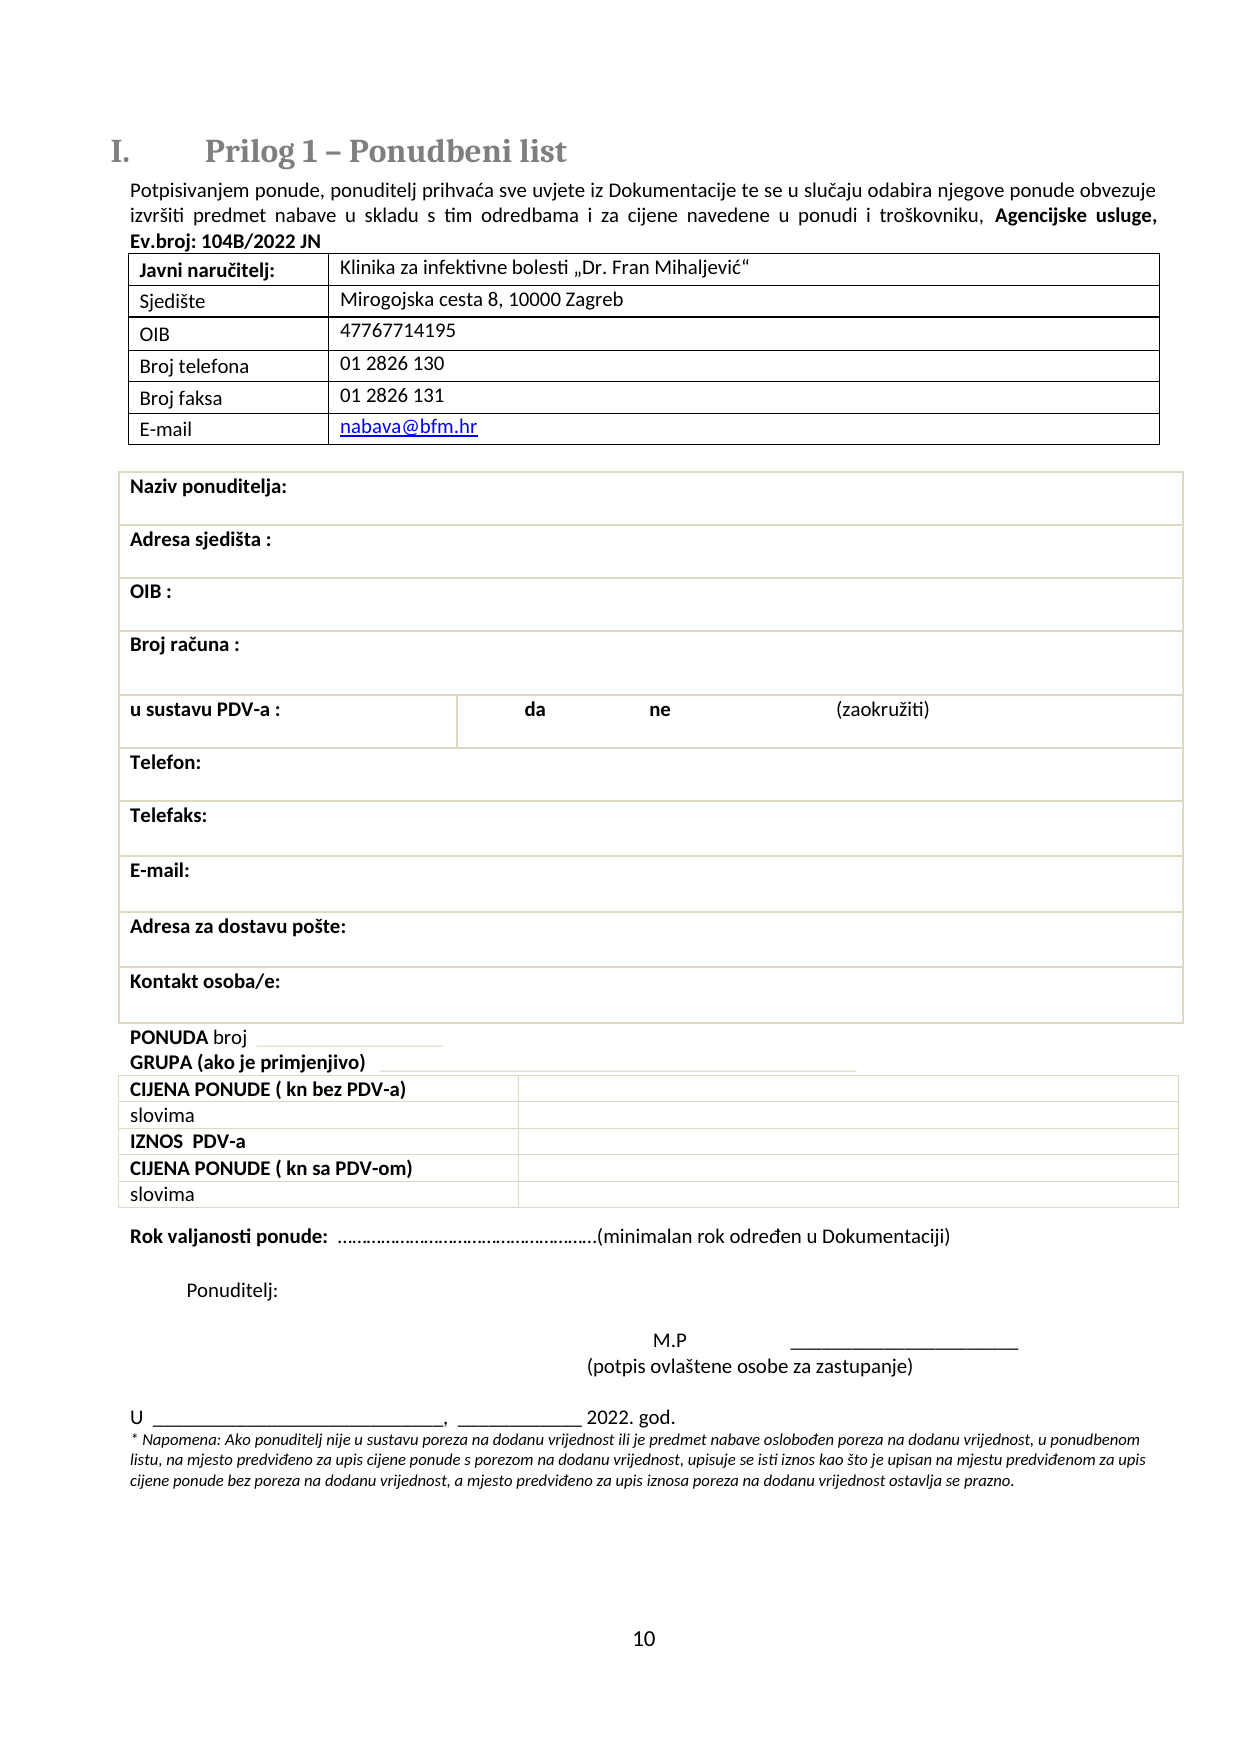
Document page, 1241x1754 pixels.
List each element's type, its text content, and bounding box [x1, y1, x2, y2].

table_cell Adresa za dostavu pošte: [120, 913, 1182, 966]
text Rok valjanosti ponude: ………………………………………………(minimalan rok određen u Dokumentaciji) [130, 1223, 1157, 1249]
text PONUDA broj __________________ [130, 1024, 1157, 1049]
table_cell Sjedište [129, 286, 328, 316]
table_cell nabava@bfm.hr [329, 414, 1159, 444]
table_cell 01 2826 130 [329, 351, 1159, 381]
text U ____________________________, ____________ 2022. god. [130, 1404, 1157, 1429]
text * Napomena: Ako ponuditelj nije u sustavu poreza na dodanu vrijednost ili je predmet nabave oslobođen poreza na dodanu vrijednost, u ponudbenom listu, na mjesto predviđeno za upis cijene ponude s porezom na dodanu vrijednost, upisuje se isti iznos kao što je upisan na mjestu predviđenom za upis cijene ponude bez poreza na dodanu vrijednost, a mjesto predviđeno za upis iznosa poreza na dodanu vrijednost ostavlja se prazno. [130, 1429, 1157, 1490]
text Ponuditelj: [130, 1277, 1157, 1302]
table_cell E-mail: [120, 857, 1182, 911]
table_cell [519, 1102, 1178, 1128]
table_cell Adresa sjedišta : [120, 526, 1182, 577]
table_cell da ne (zaokružiti) [458, 696, 1182, 747]
table_cell Broj računa : [120, 632, 1182, 694]
table_cell Telefaks: [120, 802, 1182, 855]
text Prilog 1 – Ponudbeni list [130, 133, 1157, 171]
text (potpis ovlaštene osobe za zastupanje) [130, 1353, 1157, 1378]
table_cell [519, 1182, 1178, 1207]
table_header Klinika za infektivne bolesti „Dr. Fran Mihaljević“ [329, 254, 1159, 285]
table_cell OIB [129, 318, 328, 349]
table_cell Mirogojska cesta 8, 10000 Zagreb [329, 286, 1159, 316]
table_cell Telefon: [120, 749, 1182, 800]
table_header Javni naručitelj: [129, 254, 328, 285]
table_cell slovima [119, 1102, 518, 1128]
table_cell 01 2826 131 [329, 382, 1159, 413]
text Potpisivanjem ponude, ponuditelj prihvaća sve uvjete iz Dokumentacije te se u slučaju odabira njegove ponude obvezuje izvršiti predmet nabave u skladu s tim odredbama i za cijene navedene u ponudi i troškovniku, Agencijske usluge, Ev.broj: 104B/2022 JN [130, 177, 1157, 253]
table_header Naziv ponuditelja: [120, 473, 1182, 524]
table_cell 47767714195 [329, 318, 1159, 349]
table_cell u sustavu PDV-a : [120, 696, 456, 747]
table_header [519, 1076, 1178, 1101]
table_cell Broj telefona [129, 351, 328, 381]
table_cell CIJENA PONUDE ( kn sa PDV-om) [119, 1155, 518, 1181]
table_cell slovima [119, 1182, 518, 1207]
table_header CIJENA PONUDE ( kn bez PDV-a) [119, 1076, 518, 1101]
text GRUPA (ako je primjenjivo) ______________________________________________ [130, 1049, 1157, 1075]
table_cell Kontakt osoba/e: [120, 968, 1182, 1022]
table_cell OIB : [120, 579, 1182, 629]
text M.P ______________________ [130, 1328, 1157, 1353]
table_cell Broj faksa [129, 382, 328, 413]
table_cell [519, 1155, 1178, 1181]
table_cell E-mail [129, 414, 328, 444]
table_cell [519, 1129, 1178, 1154]
table_cell IZNOS PDV-a [119, 1129, 518, 1154]
